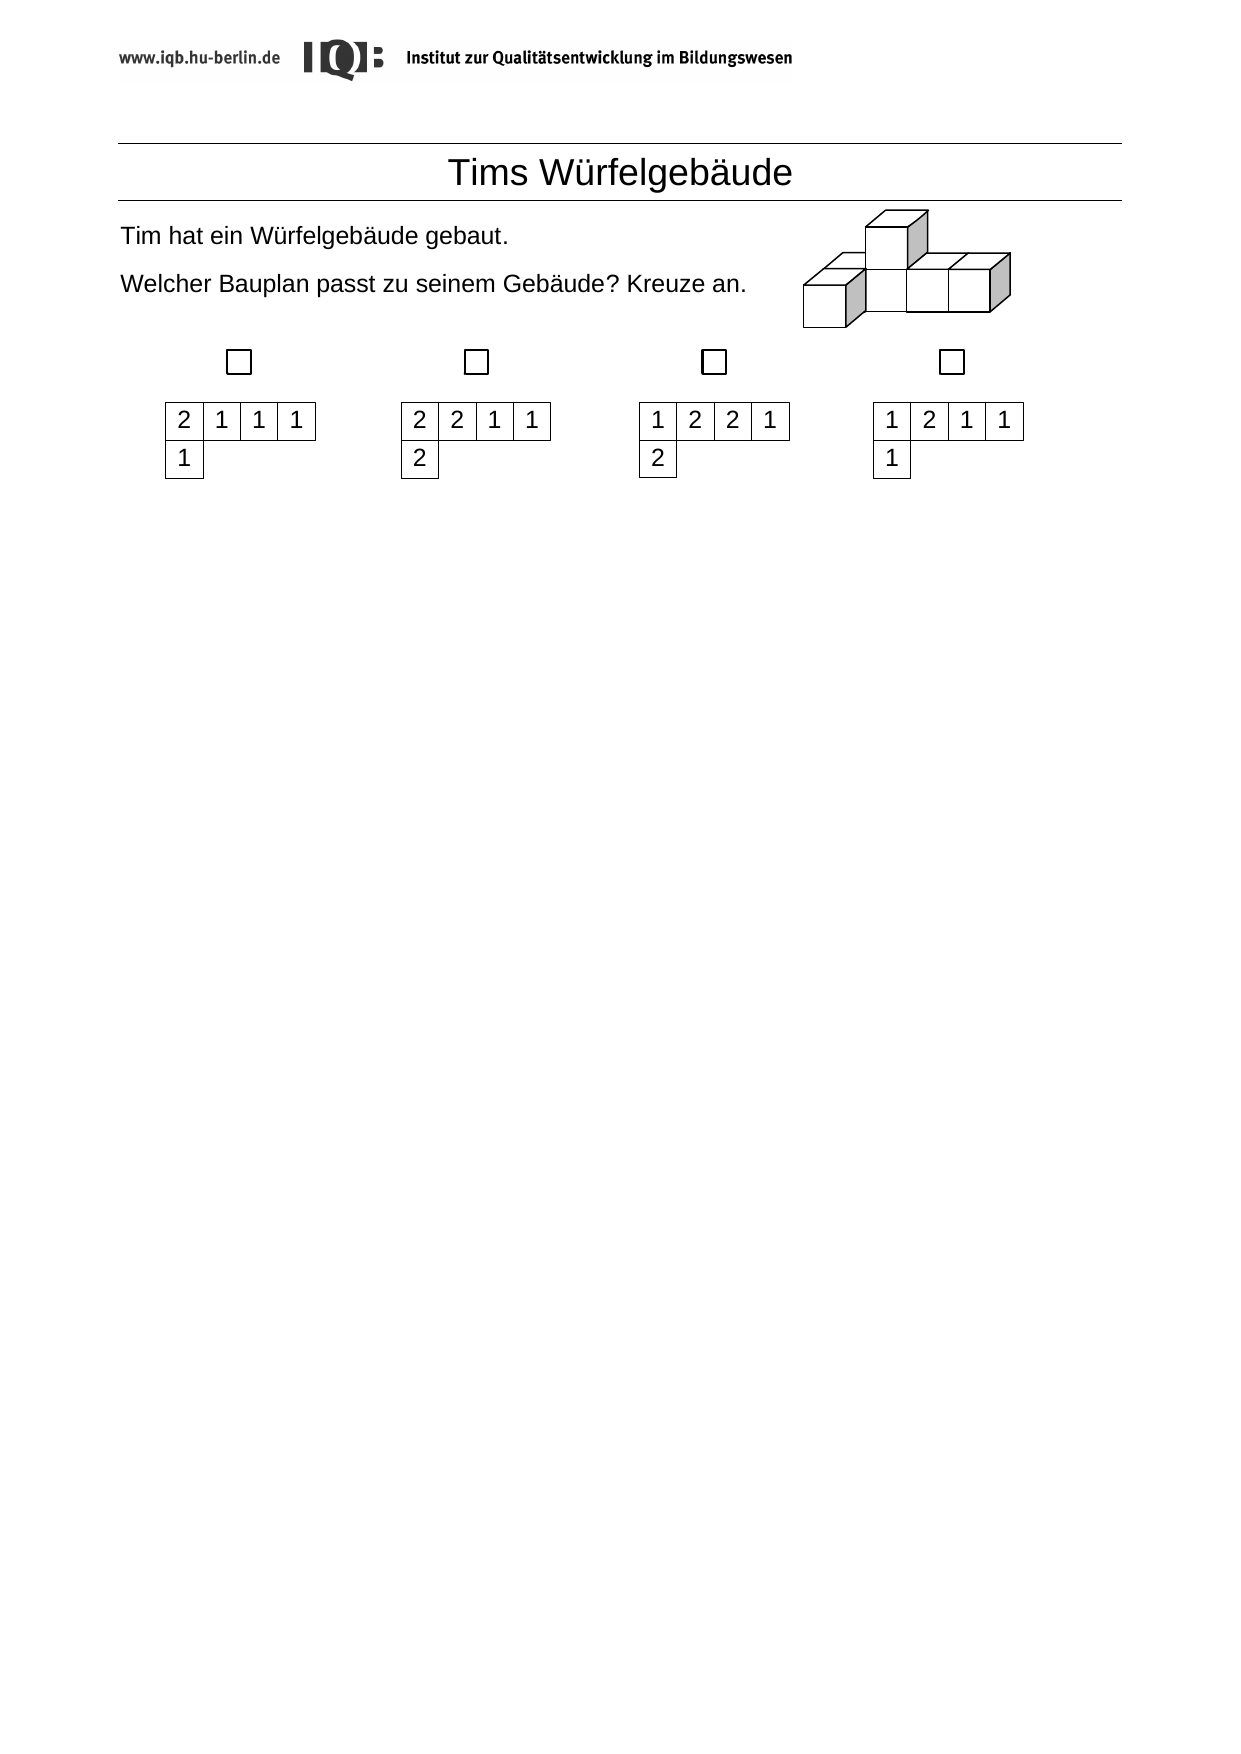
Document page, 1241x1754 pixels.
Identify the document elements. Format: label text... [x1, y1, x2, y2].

text Tims Würfelgebäude [118, 144, 1122, 200]
